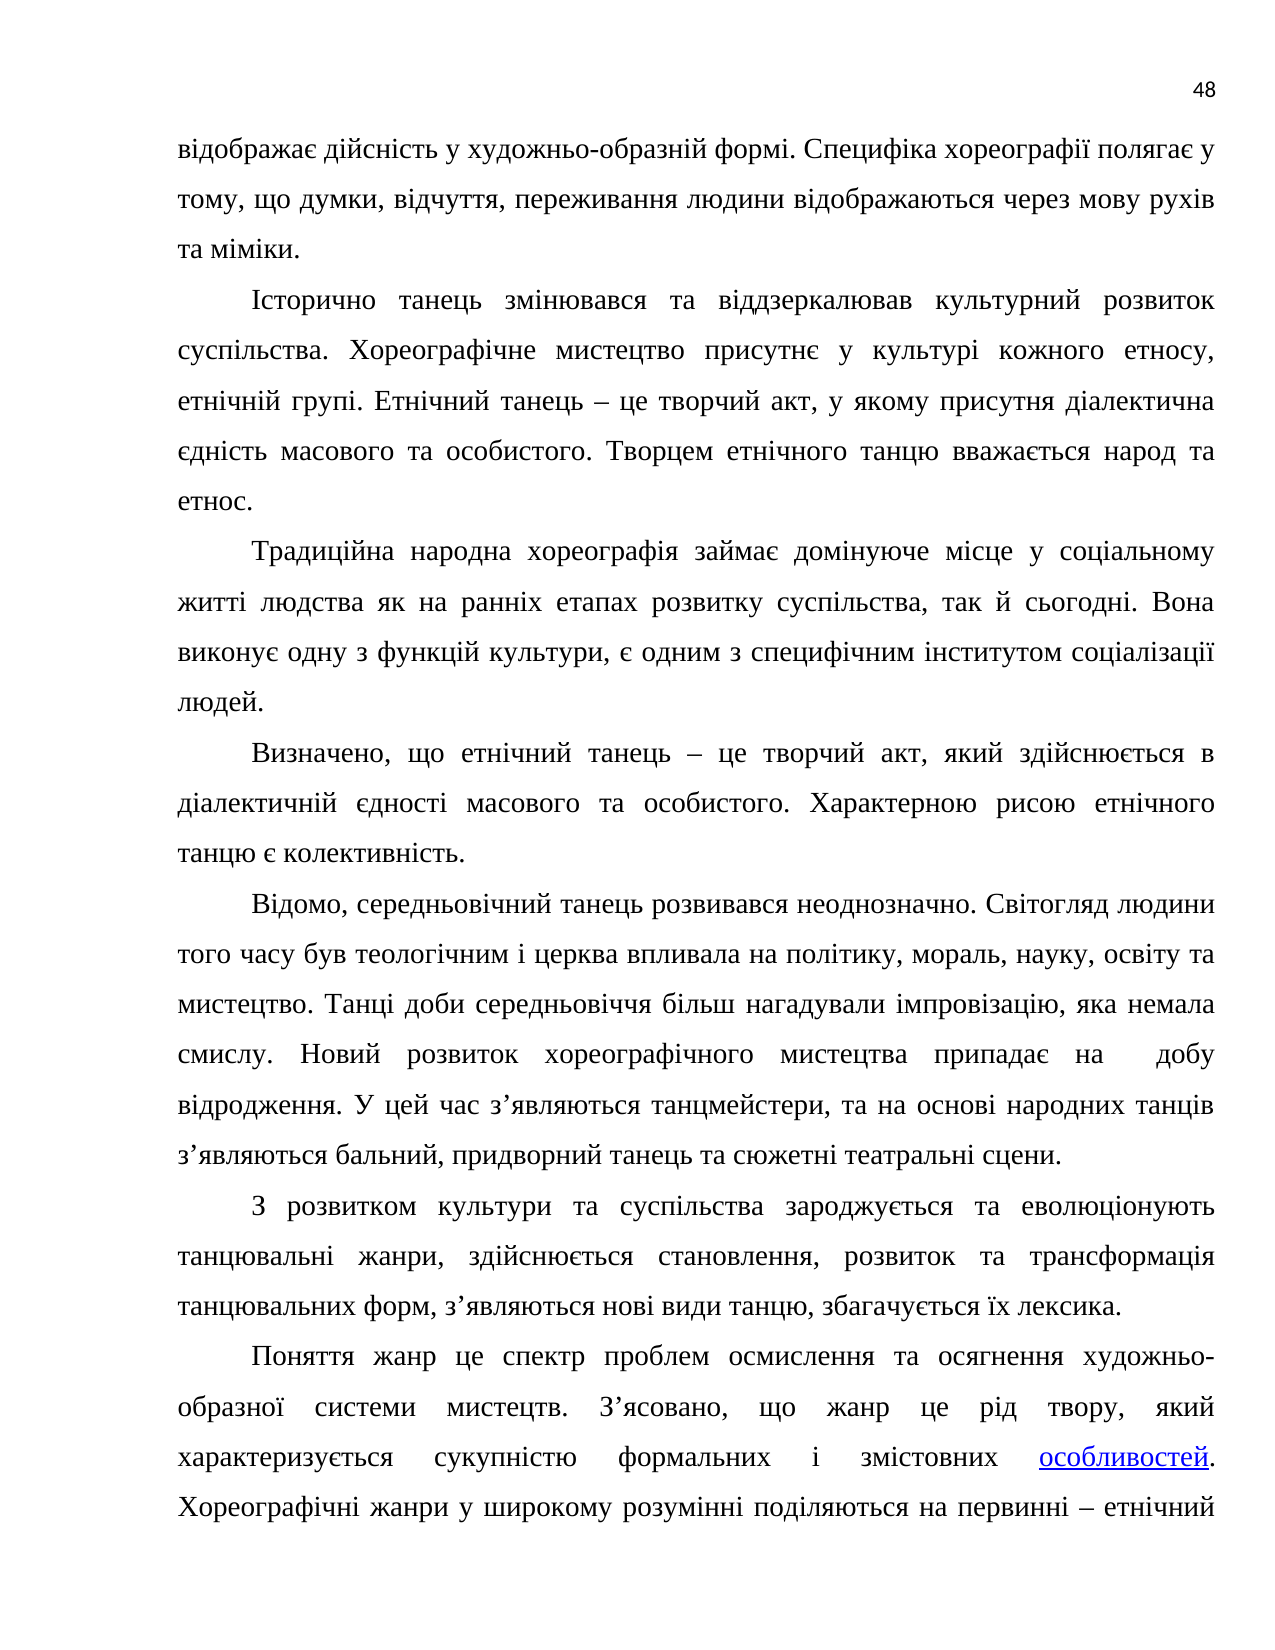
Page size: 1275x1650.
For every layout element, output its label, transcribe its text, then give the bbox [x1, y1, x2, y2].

text З розвитком культури та суспільства зароджується та еволюціонують танцювальні жанри, здійснюється становлення, розвиток та трансформація танцювальних форм, з’являються нові види танцю, збагачується їх лексика. [177, 1188, 1216, 1322]
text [177, 131, 1216, 265]
text Визначено, що етнічний танець – це творчий акт, який здійснюється в діалектичній єдності масового та особистого. Характерною рисою етнічного танцю є колективність. [177, 735, 1216, 869]
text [177, 1338, 1216, 1490]
text Відомо, середньовічний танець розвивався неоднозначно. Світогляд людини того часу був теологічним і церква впливала на політику, мораль, науку, освіту та мистецтво. Танці доби середньовіччя більш нагадували імпровізацію, яка немала смислу. Новий розвиток хореографічного мистецтва припадає на добу відродження. У цей час з’являються танцмейстери, та на основі народних танців з’являються бальний, придворний танець та сюжетні театральні сцени. [177, 886, 1216, 1171]
text Традиційна народна хореографія займає домінуюче місце у соціальному житті людства як на ранніх етапах розвитку суспільства, так й сьогодні. Вона виконує одну з функцій культури, є одним з специфічним інститутом соціалізації людей. [177, 533, 1216, 718]
text Історично танець змінювався та віддзеркалював культурний розвиток суспільства. Хореографічне мистецтво присутнє у культурі кожного етносу, етнічній групі. Етнічний танець – це творчий акт, у якому присутня діалектична єдність масового та особистого. Творцем етнічного танцю вважається народ та етнос. [177, 282, 1216, 517]
